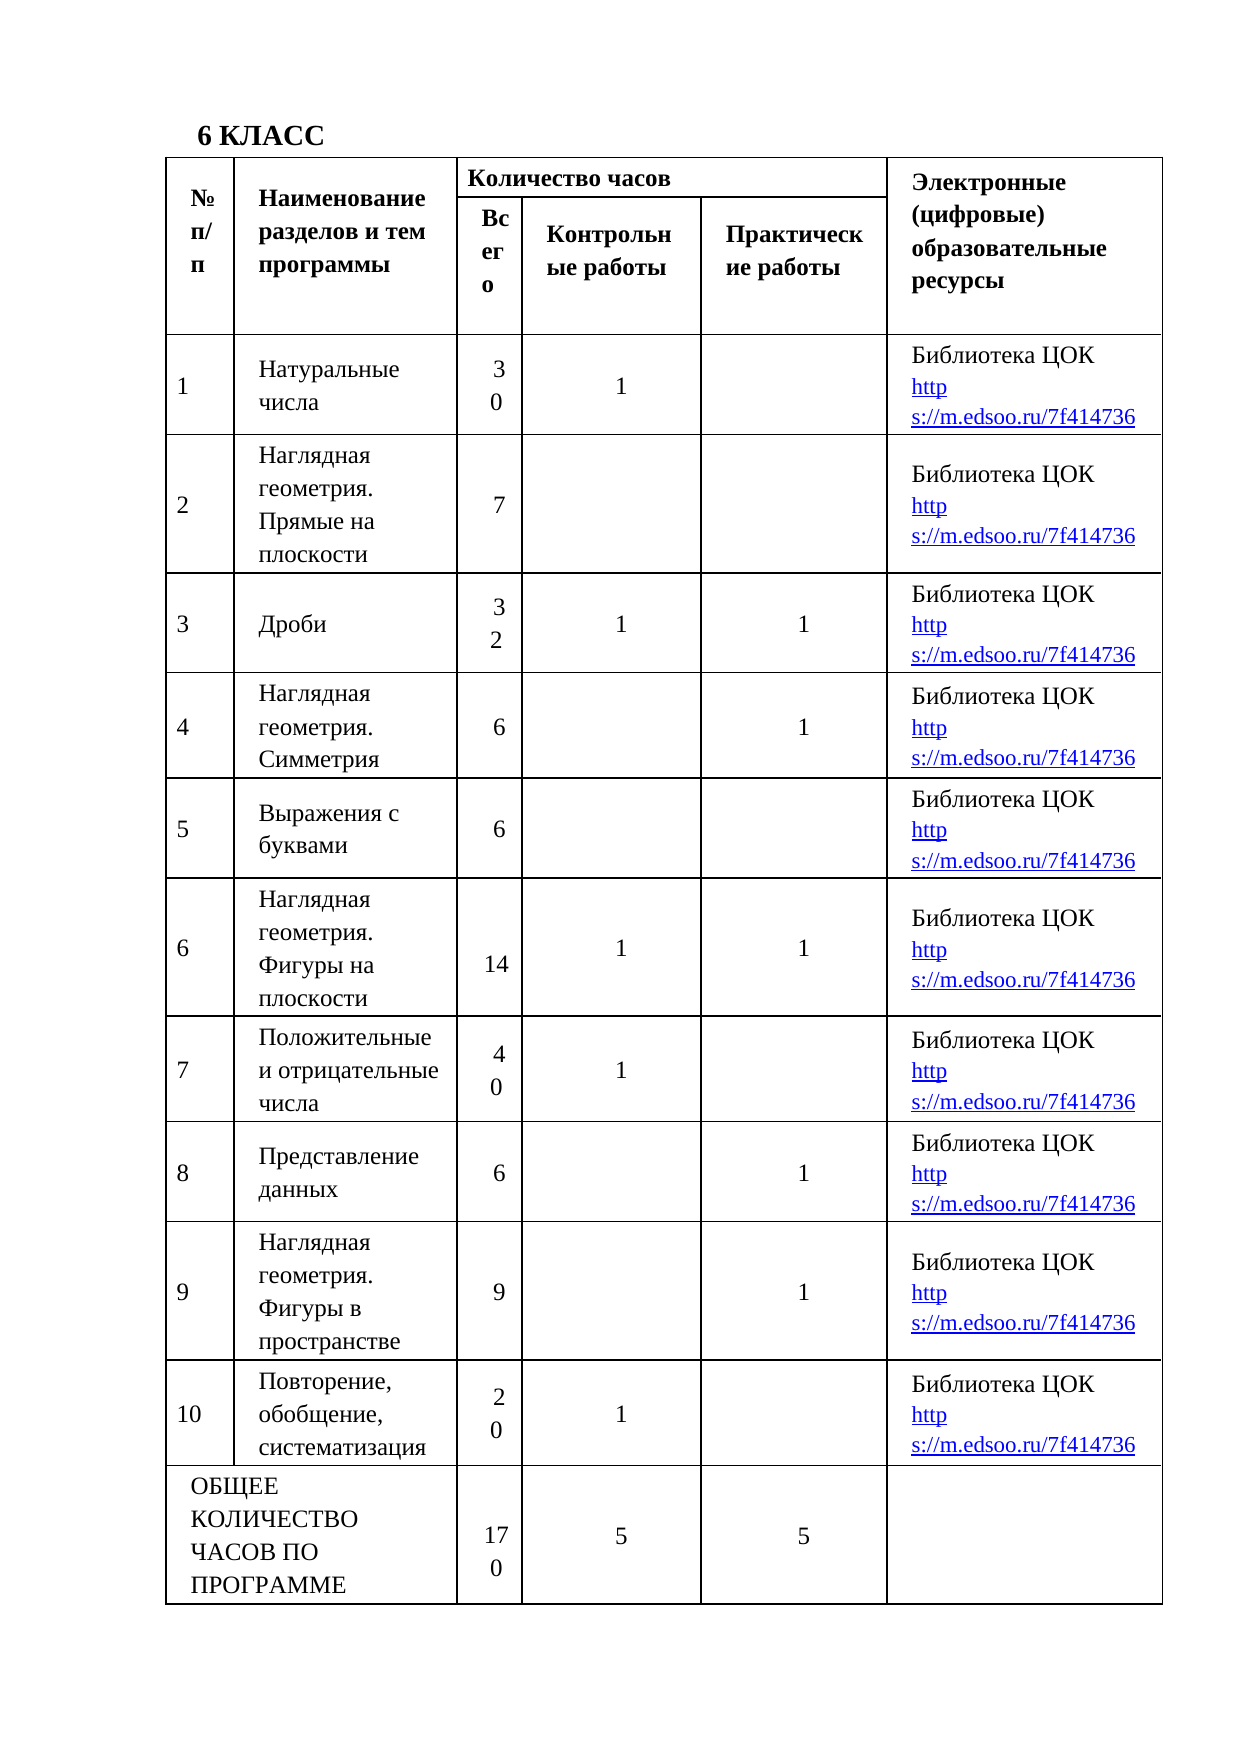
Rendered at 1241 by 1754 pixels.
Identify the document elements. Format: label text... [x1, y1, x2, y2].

table_cell 9 [167, 1222, 233, 1359]
table_cell Библиотека ЦОК https://m.edsoo.ru/7f414736 [888, 877, 1162, 1015]
table_cell Дроби [235, 574, 456, 672]
table_cell Библиотека ЦОК https://m.edsoo.ru/7f414736 [888, 1015, 1162, 1121]
table_cell Библиотека ЦОК https://m.edsoo.ru/7f414736 [888, 334, 1162, 433]
table_header Количество часов [458, 158, 886, 196]
table_cell 1 [523, 1361, 700, 1464]
table_cell 1 [167, 335, 233, 433]
table_cell [702, 435, 886, 572]
table_cell 1 [702, 1222, 886, 1359]
table_cell [523, 1222, 700, 1359]
table_cell [523, 1122, 700, 1221]
table_cell Библиотека ЦОК https://m.edsoo.ru/7f414736 [888, 1221, 1162, 1359]
table_cell 6 [458, 1122, 521, 1221]
table_cell Повторение, обобщение, систематизация [235, 1361, 456, 1464]
table_cell 1 [523, 574, 700, 672]
table_cell 1 [523, 1017, 700, 1121]
table_cell 5 [167, 779, 233, 877]
table_cell 1 [702, 879, 886, 1015]
table_cell [523, 779, 700, 877]
table_cell Контрольные работы [523, 198, 700, 334]
table_cell 4 [167, 673, 233, 777]
text 6 КЛАСС [190, 118, 1152, 152]
table_cell 8 [167, 1122, 233, 1221]
table_cell Выражения с буквами [235, 779, 456, 877]
table_cell Представление данных [235, 1122, 456, 1221]
table_cell 1 [523, 335, 700, 433]
table_cell Наглядная геометрия. Фигуры на плоскости [235, 879, 456, 1015]
table_cell 30 [458, 335, 521, 433]
table_cell 40 [458, 1017, 521, 1121]
table_cell [888, 1465, 1162, 1603]
table_cell [702, 779, 886, 877]
table_cell 6 [458, 673, 521, 777]
table_cell 20 [458, 1361, 521, 1464]
table_header № п/п [167, 158, 233, 334]
table_cell 6 [167, 879, 233, 1015]
table_cell Наглядная геометрия. Симметрия [235, 673, 456, 777]
table_cell 10 [167, 1361, 233, 1464]
table_header Электронные (цифровые) образовательные ресурсы [888, 158, 1162, 334]
table_cell 1 [702, 1122, 886, 1221]
table_cell Библиотека ЦОК https://m.edsoo.ru/7f414736 [888, 1121, 1162, 1221]
table_cell 170 [458, 1466, 521, 1603]
table_cell 5 [702, 1466, 886, 1603]
table_cell [523, 673, 700, 777]
table_cell Наглядная геометрия. Прямые на плоскости [235, 435, 456, 572]
table_cell 7 [167, 1017, 233, 1121]
table_cell Наглядная геометрия. Фигуры в пространстве [235, 1222, 456, 1359]
table_cell 1 [523, 879, 700, 1015]
table_cell Библиотека ЦОК https://m.edsoo.ru/7f414736 [888, 672, 1162, 777]
table_cell 6 [458, 779, 521, 877]
table_cell 9 [458, 1222, 521, 1359]
table_cell Положительные и отрицательные числа [235, 1017, 456, 1121]
table_cell 3 [167, 574, 233, 672]
table_cell Библиотека ЦОК https://m.edsoo.ru/7f414736 [888, 777, 1162, 877]
table_cell [702, 335, 886, 433]
table_cell Библиотека ЦОК https://m.edsoo.ru/7f414736 [888, 572, 1162, 672]
table_cell 2 [167, 435, 233, 572]
table_cell 14 [458, 879, 521, 1015]
table_cell 7 [458, 435, 521, 572]
table_cell Всего [458, 198, 521, 334]
table_cell [702, 1017, 886, 1121]
table_cell 1 [702, 673, 886, 777]
table_cell [702, 1361, 886, 1464]
table_cell Библиотека ЦОК https://m.edsoo.ru/7f414736 [888, 434, 1162, 572]
table_cell [523, 435, 700, 572]
table_cell Натуральные числа [235, 335, 456, 433]
table_cell 32 [458, 574, 521, 672]
table_cell Библиотека ЦОК https://m.edsoo.ru/7f414736 [888, 1359, 1162, 1464]
table_cell 1 [702, 574, 886, 672]
table_header Наименование разделов и тем программы [235, 158, 456, 334]
table_cell ОБЩЕЕ КОЛИЧЕСТВО ЧАСОВ ПО ПРОГРАММЕ [167, 1466, 456, 1603]
table_cell 5 [523, 1466, 700, 1603]
table_cell Практические работы [702, 198, 886, 334]
